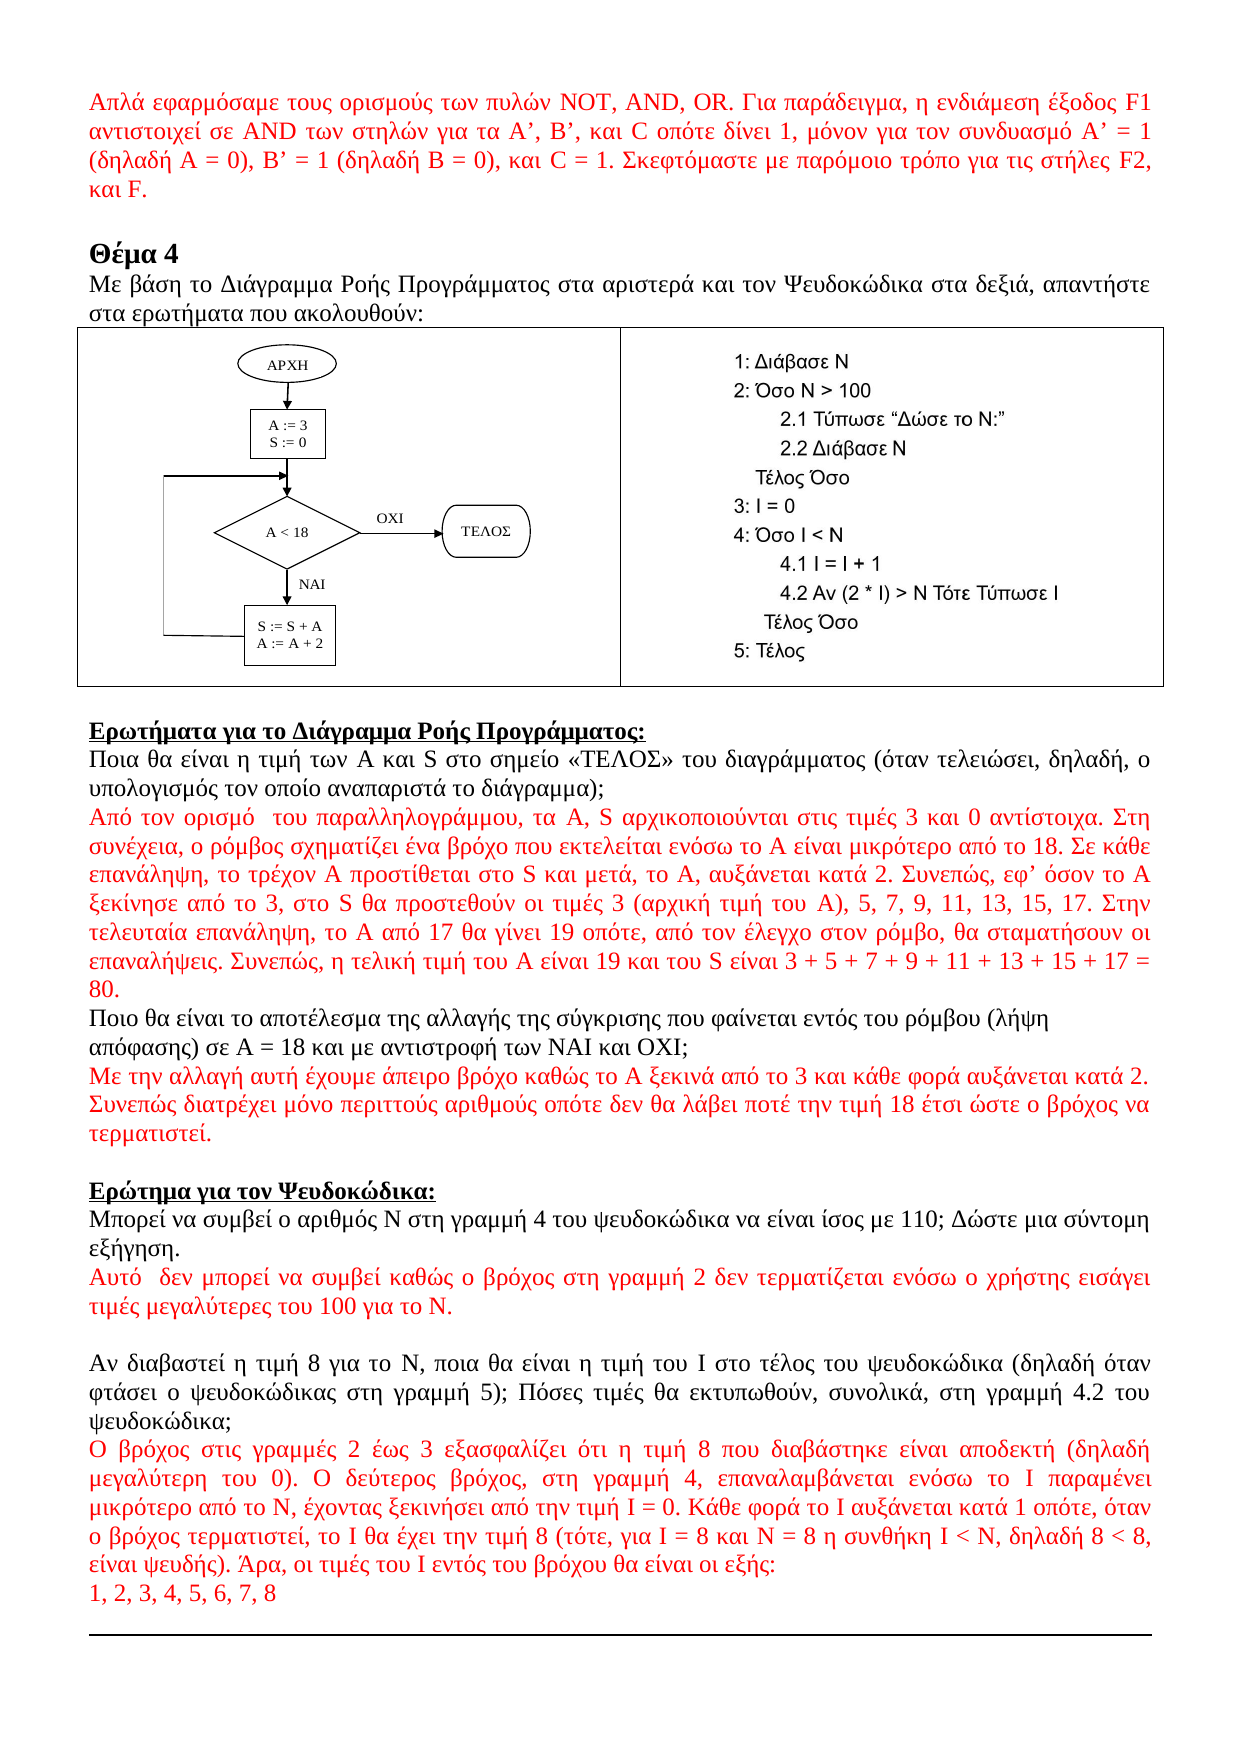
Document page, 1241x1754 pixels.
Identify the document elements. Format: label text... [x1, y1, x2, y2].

text Ερωτήματα για το Διάγραμμα Ροής Προγράμματος: [89, 716, 1152, 744]
text Απλά εφαρμόσαμε τους ορισμούς των πυλών NOT, AND, OR. Για παράδειγμα, η ενδιάμεση έξοδος F1 αντιστοιχεί σε AND των στηλών για τα Α’, Β’, και C οπότε δίνει 1, μόνον για τον συνδυασμό A’ = 1 (δηλαδή Α = 0), B’ = 1 (δηλαδή Β = 0), και C = 1. Σκεφτόμαστε με παρόμοιο τρόπο για τις στήλες F2, και F. [89, 87, 1152, 202]
picture [714, 351, 1069, 663]
text Ποια θα είναι η τιμή των A και S στο σημείο «ΤΕΛΟΣ» του διαγράμματος (όταν τελειώσει, δηλαδή, ο υπολογισμός τον οποίο αναπαριστά το διάγραμμα); [89, 744, 1152, 802]
text Ερώτημα για τον Ψευδοκώδικα: [89, 1176, 1152, 1204]
text Ο βρόχος στις γραμμές 2 έως 3 εξασφαλίζει ότι η τιμή 8 που διαβάστηκε είναι αποδεκτή (δηλαδή μεγαλύτερη του 0). Ο δεύτερος βρόχος, στη γραμμή 4, επαναλαμβάνεται ενόσω το I παραμένει μικρότερο από το N, έχοντας ξεκινήσει από την τιμή I = 0. Κάθε φορά το I αυξάνεται κατά 1 οπότε, όταν ο βρόχος τερματιστεί, το I θα έχει την τιμή 8 (τότε, για Ι = 8 και N = 8 η συνθήκη I < N, δηλαδή 8 < 8, είναι ψευδής). Άρα, οι τιμές του I εντός του βρόχου θα είναι οι εξής: [89, 1434, 1152, 1578]
table_header [78, 328, 620, 686]
text Από τον ορισμό του παραλληλογράμμου, τα A, S αρχικοποιούνται στις τιμές 3 και 0 αντίστοιχα. Στη συνέχεια, ο ρόμβος σχηματίζει ένα βρόχο που εκτελείται ενόσω το Α είναι μικρότερο από το 18. Σε κάθε επανάληψη, το τρέχον A προστίθεται στο S και μετά, το A, αυξάνεται κατά 2. Συνεπώς, εφ’ όσον το Α ξεκίνησε από το 3, στο S θα προστεθούν οι τιμές 3 (αρχική τιμή του A), 5, 7, 9, 11, 13, 15, 17. Στην τελευταία επανάληψη, το Α από 17 θα γίνει 19 οπότε, από τον έλεγχο στον ρόμβο, θα σταματήσουν οι επαναλήψεις. Συνεπώς, η τελική τιμή του A είναι 19 και του S είναι 3 + 5 + 7 + 9 + 11 + 13 + 15 + 17 = 80. [89, 802, 1152, 1003]
text Αυτό δεν μπορεί να συμβεί καθώς ο βρόχος στη γραμμή 2 δεν τερματίζεται ενόσω ο χρήστης εισάγει τιμές μεγαλύτερες του 100 για το Ν. [89, 1262, 1152, 1319]
text Ποιο θα είναι το αποτέλεσμα της αλλαγής της σύγκρισης που φαίνεται εντός του ρόμβου (λήψη απόφασης) σε A = 18 και με αντιστροφή των ΝΑΙ και ΟΧΙ; [89, 1003, 1152, 1061]
table_header [621, 328, 1163, 686]
text Με βάση το Διάγραμμα Ροής Προγράμματος στα αριστερά και τον Ψευδοκώδικα στα δεξιά, απαντήστε στα ερωτήματα που ακολουθούν: [89, 269, 1152, 327]
text Θέμα 4 [89, 236, 1152, 269]
text Μπορεί να συμβεί ο αριθμός Ν στη γραμμή 4 του ψευδοκώδικα να είναι ίσος με 110; Δώστε μια σύντομη εξήγηση. [89, 1204, 1152, 1262]
text 1, 2, 3, 4, 5, 6, 7, 8 [89, 1578, 1152, 1607]
text Αν διαβαστεί η τιμή 8 για το N, ποια θα είναι η τιμή του I στο τέλος του ψευδοκώδικα (δηλαδή όταν φτάσει ο ψευδοκώδικας στη γραμμή 5); Πόσες τιμές θα εκτυπωθούν, συνολικά, στη γραμμή 4.2 του ψευδοκώδικα; [89, 1348, 1152, 1434]
text Με την αλλαγή αυτή έχουμε άπειρο βρόχο καθώς το Α ξεκινά από το 3 και κάθε φορά αυξάνεται κατά 2. Συνεπώς διατρέχει μόνο περιττούς αριθμούς οπότε δεν θα λάβει ποτέ την τιμή 18 έτσι ώστε ο βρόχος να τερματιστεί. [89, 1061, 1152, 1147]
